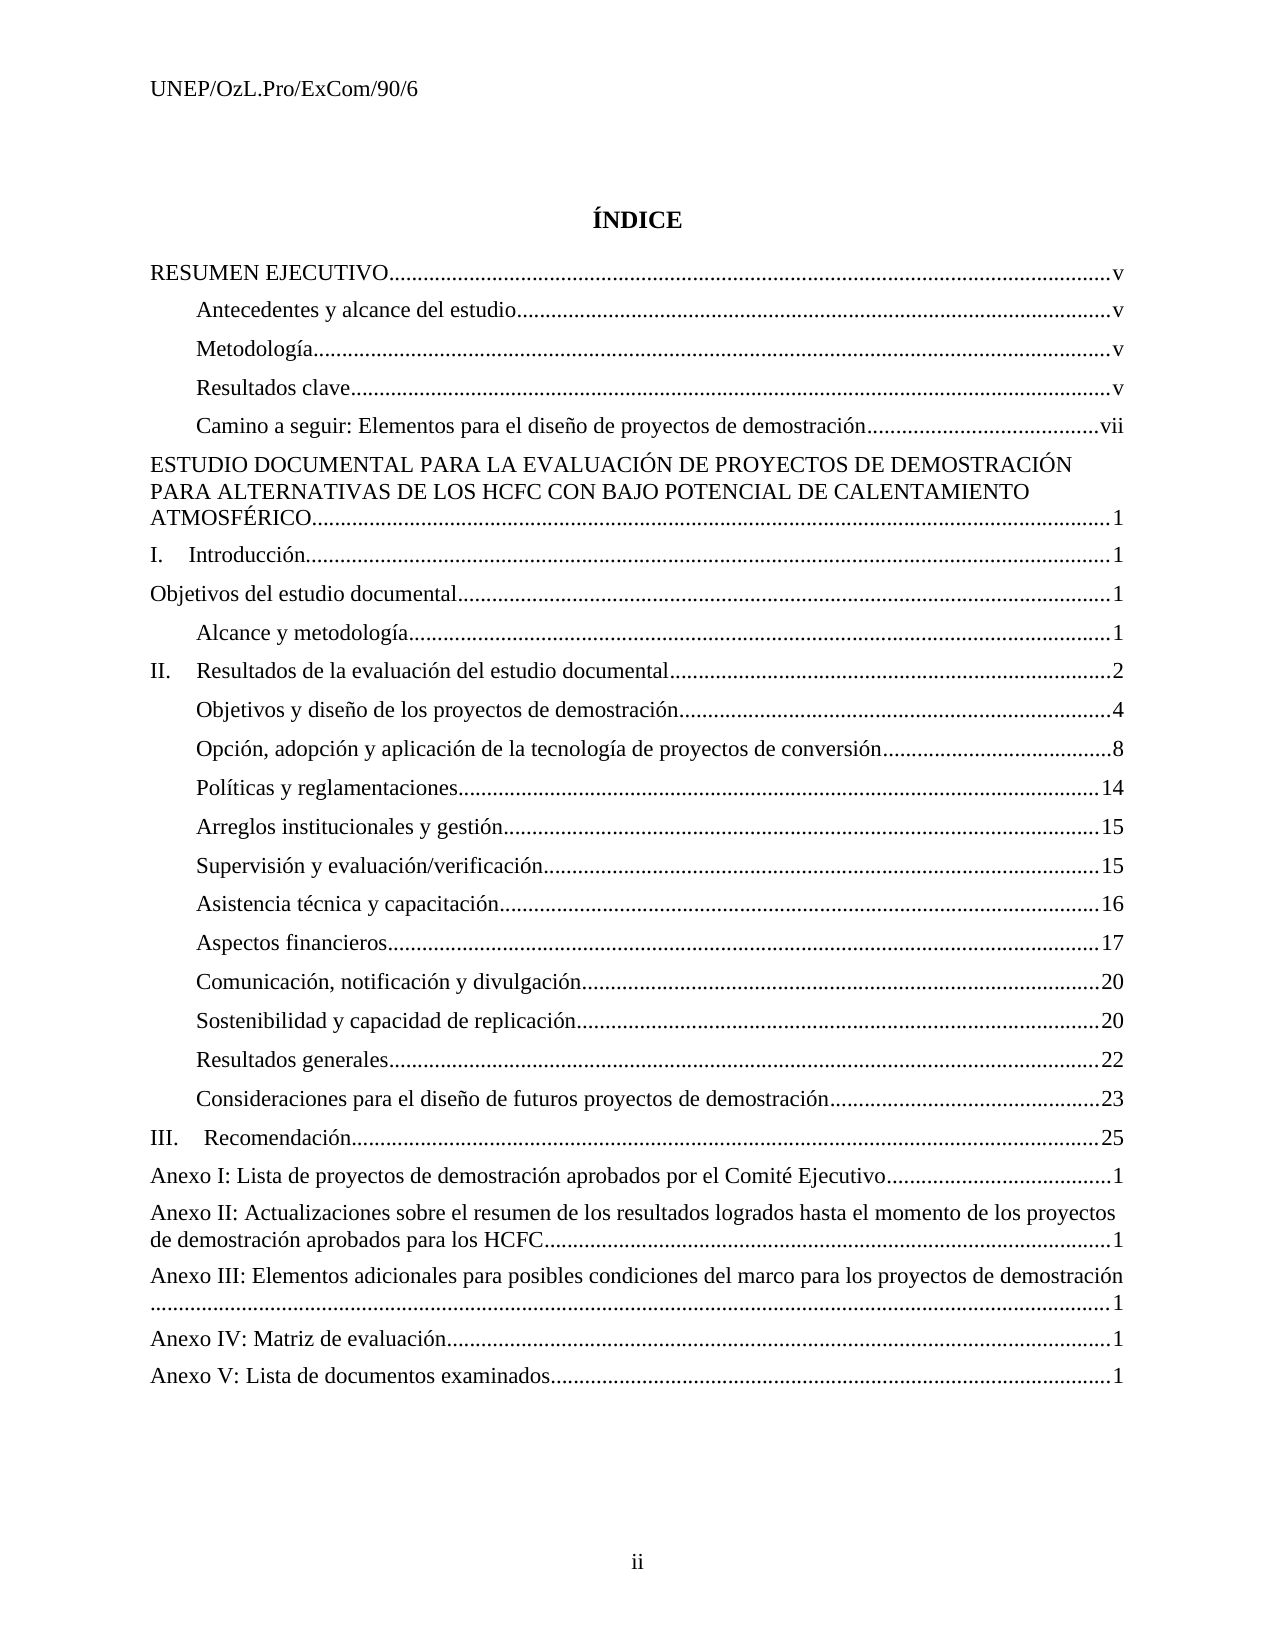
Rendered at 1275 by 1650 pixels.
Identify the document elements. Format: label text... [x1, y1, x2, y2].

text Anexo V: Lista de documentos examinados 1 [150, 1362, 1125, 1389]
text Comunicación, notificación y divulgación 20 [196, 968, 1125, 994]
text Arreglos institucionales y gestión 15 [196, 813, 1125, 839]
text Anexo I: Lista de proyectos de demostración aprobados por el Comité Ejecutivo 1 [150, 1162, 1125, 1189]
text Anexo II: Actualizaciones sobre el resumen de los resultados logrados hasta el momento de los proyectos de demostración aprobados para los HCFC 1 [150, 1199, 1125, 1252]
text Supervisión y evaluación/verificación 15 [196, 852, 1125, 878]
text III. Recomendación 25 [150, 1124, 1125, 1150]
text Alcance y metodología 1 [196, 618, 1125, 645]
text Anexo IV: Matriz de evaluación 1 [150, 1326, 1125, 1352]
text Objetivos del estudio documental 1 [150, 580, 1125, 606]
text RESUMEN EJECUTIVO v [150, 259, 1125, 286]
text Objetivos y diseño de los proyectos de demostración 4 [196, 696, 1125, 723]
text Camino a seguir: Elementos para el diseño de proyectos de demostración vii [196, 412, 1125, 439]
text ÍNDICE [150, 205, 1125, 234]
text Asistencia técnica y capacitación 16 [196, 891, 1125, 917]
text Sostenibilidad y capacidad de replicación 20 [196, 1007, 1125, 1033]
text Resultados clave v [196, 374, 1125, 400]
text ESTUDIO DOCUMENTAL PARA LA EVALUACIÓN DE PROYECTOS DE DEMOSTRACIÓN PARA ALTERNATIVAS DE LOS HCFC CON BAJO POTENCIAL DE CALENTAMIENTO ATMOSFÉRICO 1 [150, 451, 1125, 530]
text Aspectos financieros 17 [196, 929, 1125, 956]
text Metodología v [196, 335, 1125, 361]
text II. Resultados de la evaluación del estudio documental 2 [150, 657, 1125, 684]
text Antecedentes y alcance del estudio v [196, 296, 1125, 322]
text Resultados generales 22 [196, 1046, 1125, 1072]
text Políticas y reglamentaciones 14 [196, 774, 1125, 800]
text Consideraciones para el diseño de futuros proyectos de demostración 23 [196, 1085, 1125, 1111]
text I. Introducción 1 [150, 541, 1125, 567]
text Opción, adopción y aplicación de la tecnología de proyectos de conversión 8 [196, 735, 1125, 761]
text Anexo III: Elementos adicionales para posibles condiciones del marco para los proyectos de demostración 1 [150, 1262, 1125, 1315]
